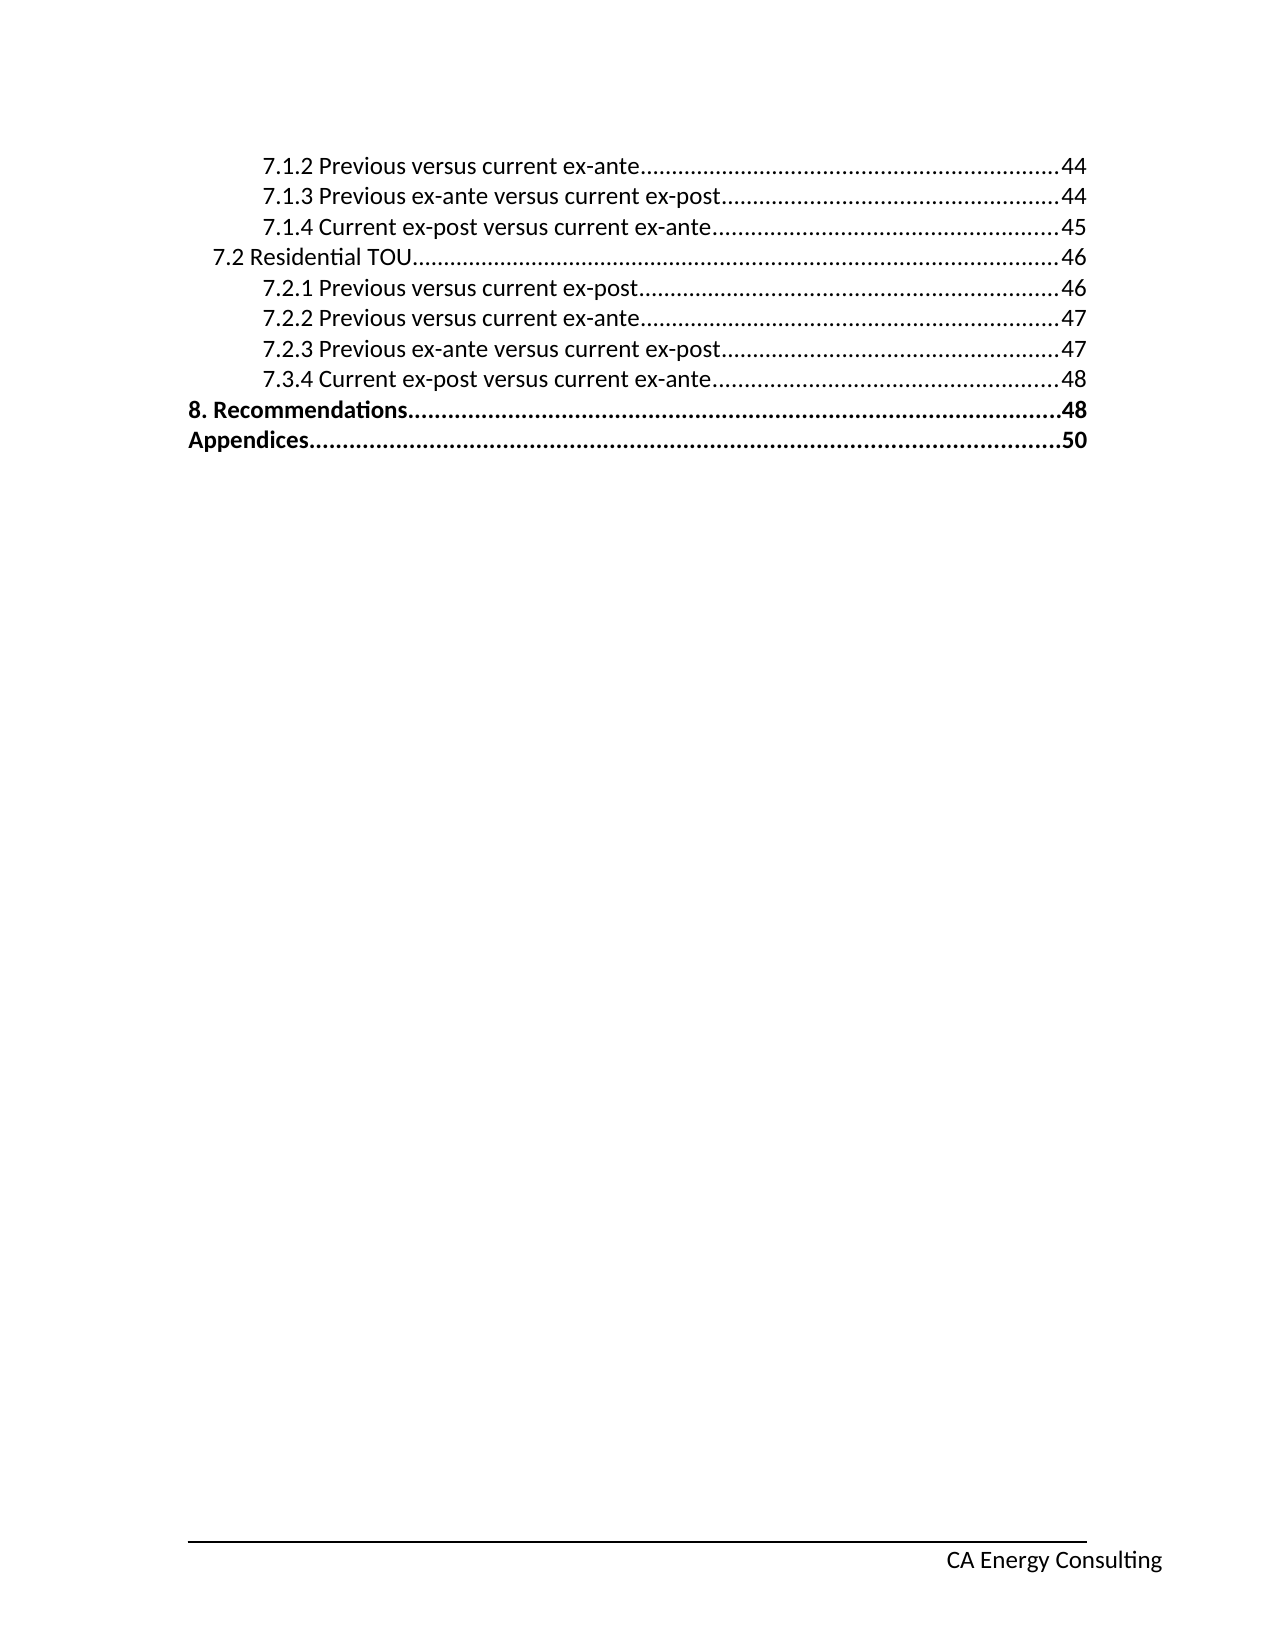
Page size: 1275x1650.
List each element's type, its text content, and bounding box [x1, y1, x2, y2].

text 7.1.2 Previous versus current ex-ante 44 [262, 150, 1087, 181]
text 7.1.4 Current ex-post versus current ex-ante 45 [262, 211, 1087, 242]
text 7.2.1 Previous versus current ex-post 46 [262, 272, 1087, 303]
text 7.2.2 Previous versus current ex-ante 47 [262, 303, 1087, 333]
text 7.3.4 Current ex-post versus current ex-ante 48 [262, 364, 1087, 394]
text 7.1.3 Previous ex-ante versus current ex-post 44 [262, 181, 1087, 211]
text 8. Recommendations 48 [187, 394, 1087, 425]
text 7.2 Residential TOU 46 [212, 242, 1087, 272]
text Appendices 50 [187, 425, 1087, 455]
text 7.2.3 Previous ex-ante versus current ex-post 47 [262, 333, 1087, 364]
